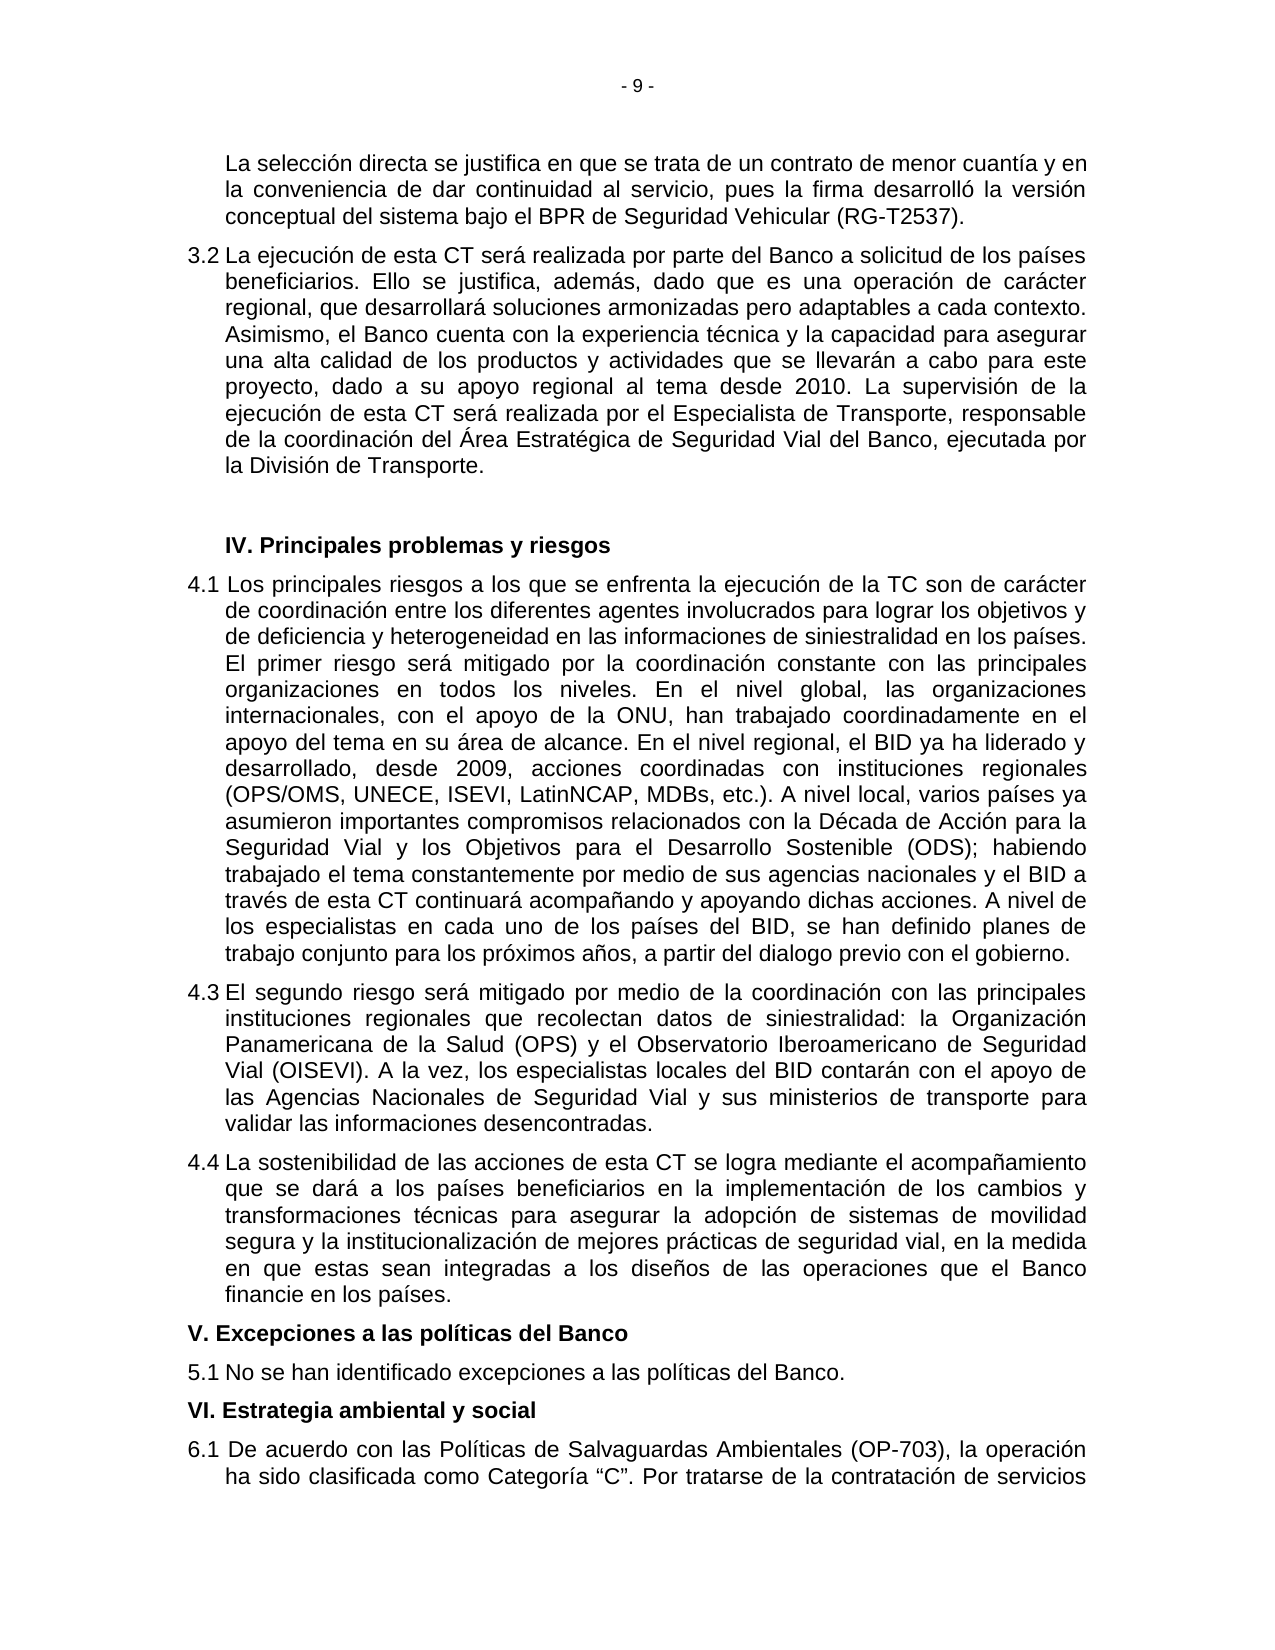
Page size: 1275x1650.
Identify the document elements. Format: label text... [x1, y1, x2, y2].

text 4.1 Los principales riesgos a los que se enfrenta la ejecución de la TC son de carácter de coordinación entre los diferentes agentes involucrados para lograr los objetivos y de deficiencia y heterogeneidad en las informaciones de siniestralidad en los países. El primer riesgo será mitigado por la coordinación constante con las principales organizaciones en todos los niveles. En el nivel global, las organizaciones internacionales, con el apoyo de la ONU, han trabajado coordinadamente en el apoyo del tema en su área de alcance. En el nivel regional, el BID ya ha liderado y desarrollado, desde 2009, acciones coordinadas con instituciones regionales (OPS/OMS, UNECE, ISEVI, LatinNCAP, MDBs, etc.). A nivel local, varios países ya asumieron importantes compromisos relacionados con la Década de Acción para la Seguridad Vial y los Objetivos para el Desarrollo Sostenible (ODS); habiendo trabajado el tema constantemente por medio de sus agencias nacionales y el BID a través de esta CT continuará acompañando y apoyando dichas acciones. A nivel de los especialistas en cada uno de los países del BID, se han definido planes de trabajo conjunto para los próximos años, a partir del dialogo previo con el gobierno. [187, 571, 1087, 966]
text 3.2 La ejecución de esta CT será realizada por parte del Banco a solicitud de los países beneficiarios. Ello se justifica, además, dado que es una operación de carácter regional, que desarrollará soluciones armonizadas pero adaptables a cada contexto. Asimismo, el Banco cuenta con la experiencia técnica y la capacidad para asegurar una alta calidad de los productos y actividades que se llevarán a cabo para este proyecto, dado a su apoyo regional al tema desde 2010. La supervisión de la ejecución de esta CT será realizada por el Especialista de Transporte, responsable de la coordinación del Área Estratégica de Seguridad Vial del Banco, ejecutada por la División de Transporte. [187, 242, 1087, 479]
list IV. Principales problemas y riesgos [225, 532, 1087, 558]
text V. Excepciones a las políticas del Banco [187, 1320, 1087, 1346]
text 4.4 La sostenibilidad de las acciones de esta CT se logra mediante el acompañamiento que se dará a los países beneficiarios en la implementación de los cambios y transformaciones técnicas para asegurar la adopción de sistemas de movilidad segura y la institucionalización de mejores prácticas de seguridad vial, en la medida en que estas sean integradas a los diseños de las operaciones que el Banco financie en los países. [187, 1149, 1087, 1307]
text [187, 150, 1087, 229]
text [187, 1436, 1087, 1489]
text 4.3 El segundo riesgo será mitigado por medio de la coordinación con las principales instituciones regionales que recolectan datos de siniestralidad: la Organización Panamericana de la Salud (OPS) y el Observatorio Iberoamericano de Seguridad Vial (OISEVI). A la vez, los especialistas locales del BID contarán con el apoyo de las Agencias Nacionales de Seguridad Vial y sus ministerios de transporte para validar las informaciones desencontradas. [187, 978, 1087, 1137]
text VI. Estrategia ambiental y social [187, 1397, 1087, 1424]
text 5.1 No se han identificado excepciones a las políticas del Banco. [187, 1358, 1087, 1385]
